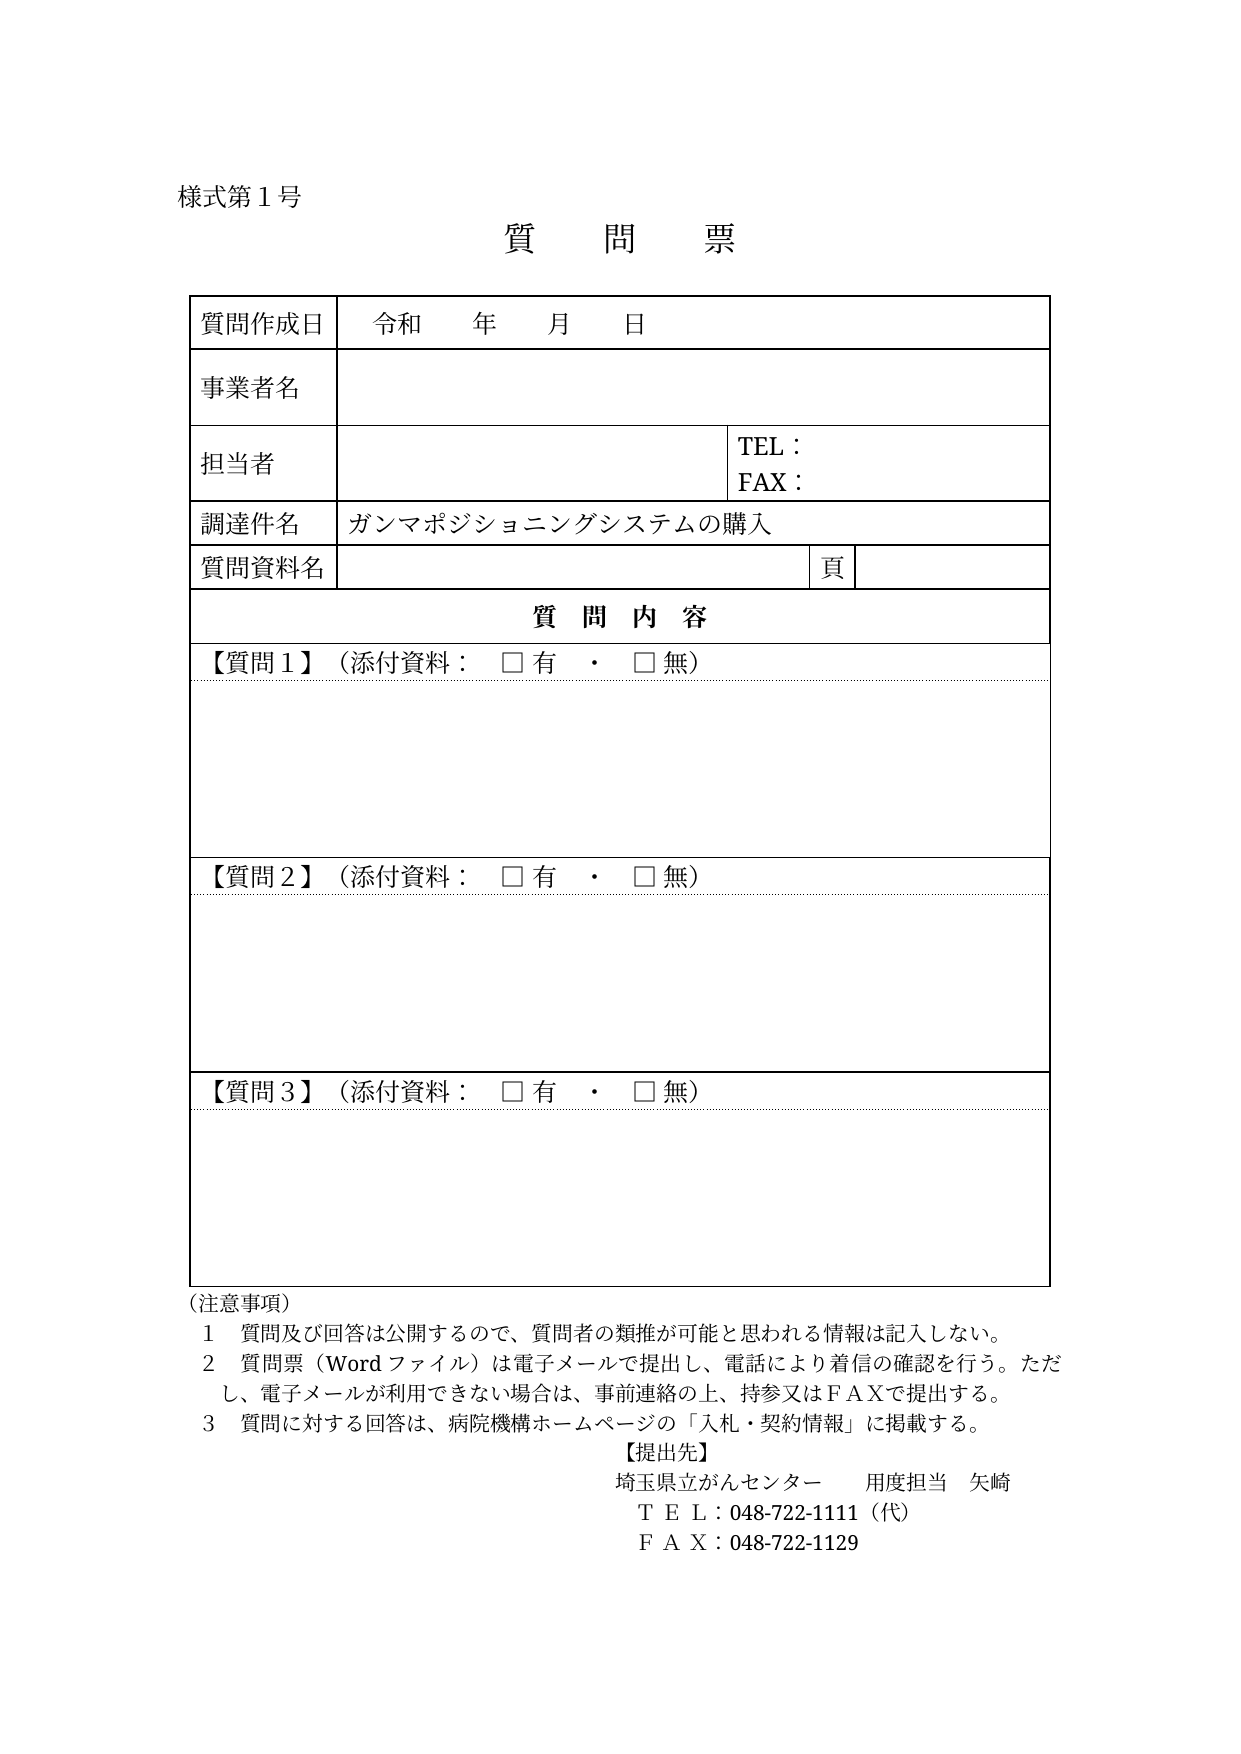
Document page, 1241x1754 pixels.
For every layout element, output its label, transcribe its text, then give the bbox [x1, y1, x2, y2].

text 様式第１号 [177, 177, 1063, 213]
table_cell 【質問３】（添付資料： □ 有 ・ □ 無） [191, 1073, 1049, 1108]
table_header 令和 年 月 日 [338, 297, 1049, 348]
text Ｆ Ａ Ｘ：048-722-1129 [177, 1527, 1063, 1557]
table_cell [191, 1109, 1049, 1286]
text 質 問 票 [177, 213, 1063, 261]
table_cell ガンマポジショニングシステムの購入 [338, 502, 1049, 544]
table_cell 調達件名 [191, 502, 336, 544]
text 埼玉県立がんセンター 用度担当 矢崎 [177, 1467, 1063, 1497]
table_cell TEL： FAX： [728, 426, 1049, 500]
table_cell [191, 680, 1050, 857]
table_header 質問作成日 [191, 297, 336, 348]
table_cell [191, 894, 1049, 1071]
table_cell 担当者 [191, 426, 336, 500]
text 【提出先】 [177, 1437, 1063, 1467]
table_cell 質問資料名 [191, 546, 336, 588]
text ２ 質問票（Wordファイル）は電子メールで提出し、電話により着信の確認を行う。ただし、電子メールが利用できない場合は、事前連絡の上、持参又はＦＡＸで提出する。 [177, 1347, 1063, 1407]
text Ｔ Ｅ Ｌ：048-722-1111（代） [177, 1497, 1063, 1527]
text （注意事項） [177, 1287, 1063, 1317]
table_cell 事業者名 [191, 350, 336, 424]
text ３ 質問に対する回答は、病院機構ホームページの「入札・契約情報」に掲載する。 [177, 1407, 1063, 1437]
table_cell 【質問１】（添付資料： □ 有 ・ □ 無） [191, 644, 1050, 679]
table_cell [338, 350, 1049, 424]
table_cell 頁 [810, 546, 854, 588]
table_cell [338, 546, 809, 588]
table_cell [338, 426, 727, 500]
table_cell 質 問 内 容 [191, 590, 1049, 643]
text １ 質問及び回答は公開するので、質問者の類推が可能と思われる情報は記入しない。 [177, 1317, 1063, 1347]
table_cell 【質問２】（添付資料： □ 有 ・ □ 無） [191, 858, 1049, 894]
table_cell [856, 546, 1049, 588]
